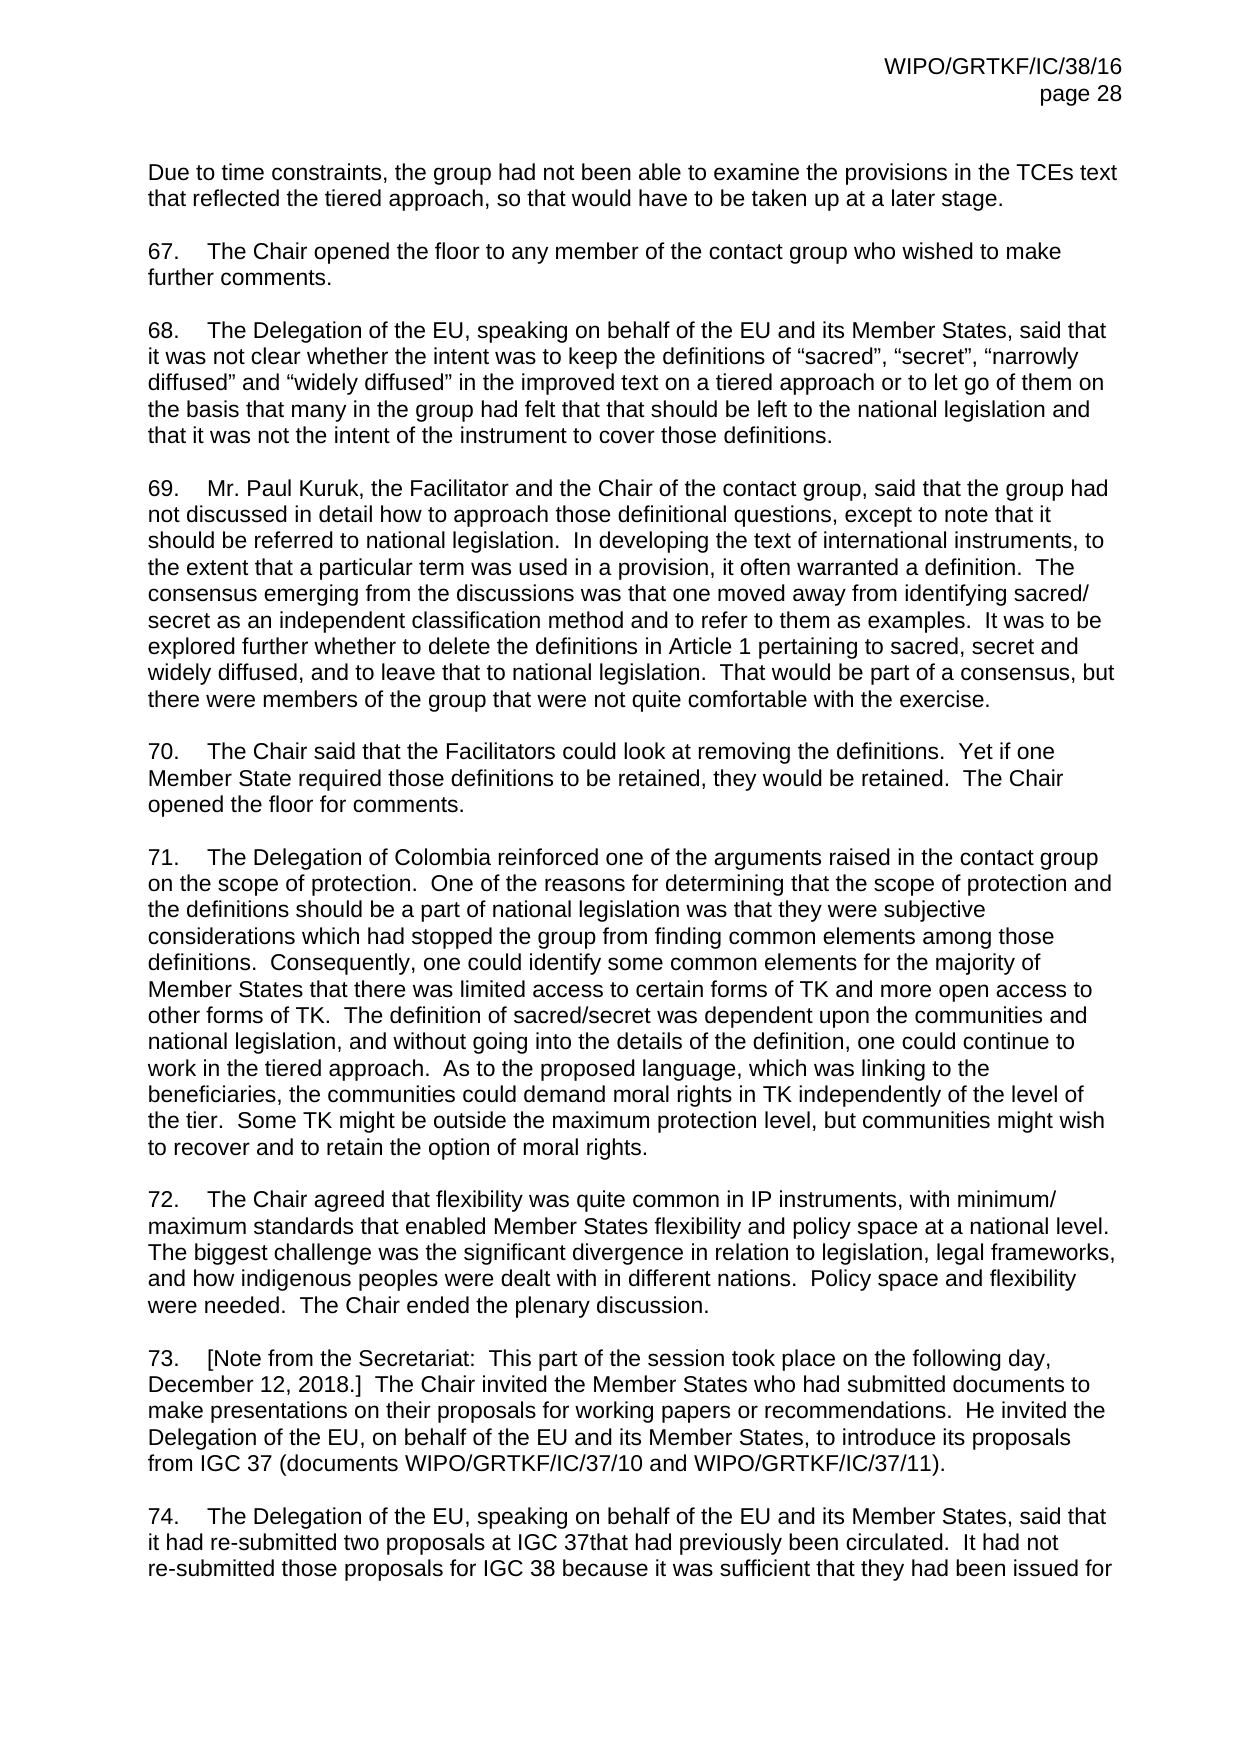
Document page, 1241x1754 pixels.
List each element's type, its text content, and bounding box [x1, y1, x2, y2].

list The Chair opened the floor to any member of the contact group who wished to make further comments. [148, 238, 1122, 290]
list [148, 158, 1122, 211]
list The Delegation of the EU, speaking on behalf of the EU and its Member States, said that it was not clear whether the intent was to keep the definitions of “sacred”, “secret”, “narrowly diffused” and “widely diffused” in the improved text on a tiered approach or to let go of them on the basis that many in the group had felt that that should be left to the national legislation and that it was not the intent of the instrument to cover those definitions. [148, 317, 1122, 448]
list Mr. Paul Kuruk, the Facilitator and the Chair of the contact group, said that the group had not discussed in detail how to approach those definitional questions, except to note that it should be referred to national legislation. In developing the text of international instruments, to the extent that a particular term was used in a provision, it often warranted a definition. The consensus emerging from the discussions was that one moved away from identifying sacred/ secret as an independent classification method and to refer to them as examples. It was to be explored further whether to delete the definitions in Article 1 pertaining to sacred, secret and widely diffused, and to leave that to national legislation. That would be part of a consensus, but there were members of the group that were not quite comfortable with the exercise. [148, 475, 1122, 712]
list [148, 1503, 1122, 1582]
list [Note from the Secretariat: This part of the session took place on the following day, December 12, 2018.] The Chair invited the Member States who had submitted documents to make presentations on their proposals for working papers or recommendations. He invited the Delegation of the EU, on behalf of the EU and its Member States, to introduce its proposals from IGC 37 (documents WIPO/GRTKF/IC/37/10 and WIPO/GRTKF/IC/37/11). [148, 1344, 1122, 1476]
list The Chair said that the Facilitators could look at removing the definitions. Yet if one Member State required those definitions to be retained, they would be retained. The Chair opened the floor for comments. [148, 738, 1122, 817]
list The Delegation of Colombia reinforced one of the arguments raised in the contact group on the scope of protection. One of the reasons for determining that the scope of protection and the definitions should be a part of national legislation was that they were subjective considerations which had stopped the group from finding common elements among those definitions. Consequently, one could identify some common elements for the majority of Member States that there was limited access to certain forms of TK and more open access to other forms of TK. The definition of sacred/secret was dependent upon the communities and national legislation, and without going into the details of the definition, one could continue to work in the tiered approach. As to the proposed language, which was linking to the beneficiaries, the communities could demand moral rights in TK independently of the level of the tier. Some TK might be outside the maximum protection level, but communities might wish to recover and to retain the option of moral rights. [148, 844, 1122, 1160]
list The Chair agreed that flexibility was quite common in IP instruments, with minimum/ maximum standards that enabled Member States flexibility and policy space at a national level. The biggest challenge was the significant divergence in relation to legislation, legal frameworks, and how indigenous peoples were dealt with in different nations. Policy space and flexibility were needed. The Chair ended the plenary discussion. [148, 1186, 1122, 1318]
